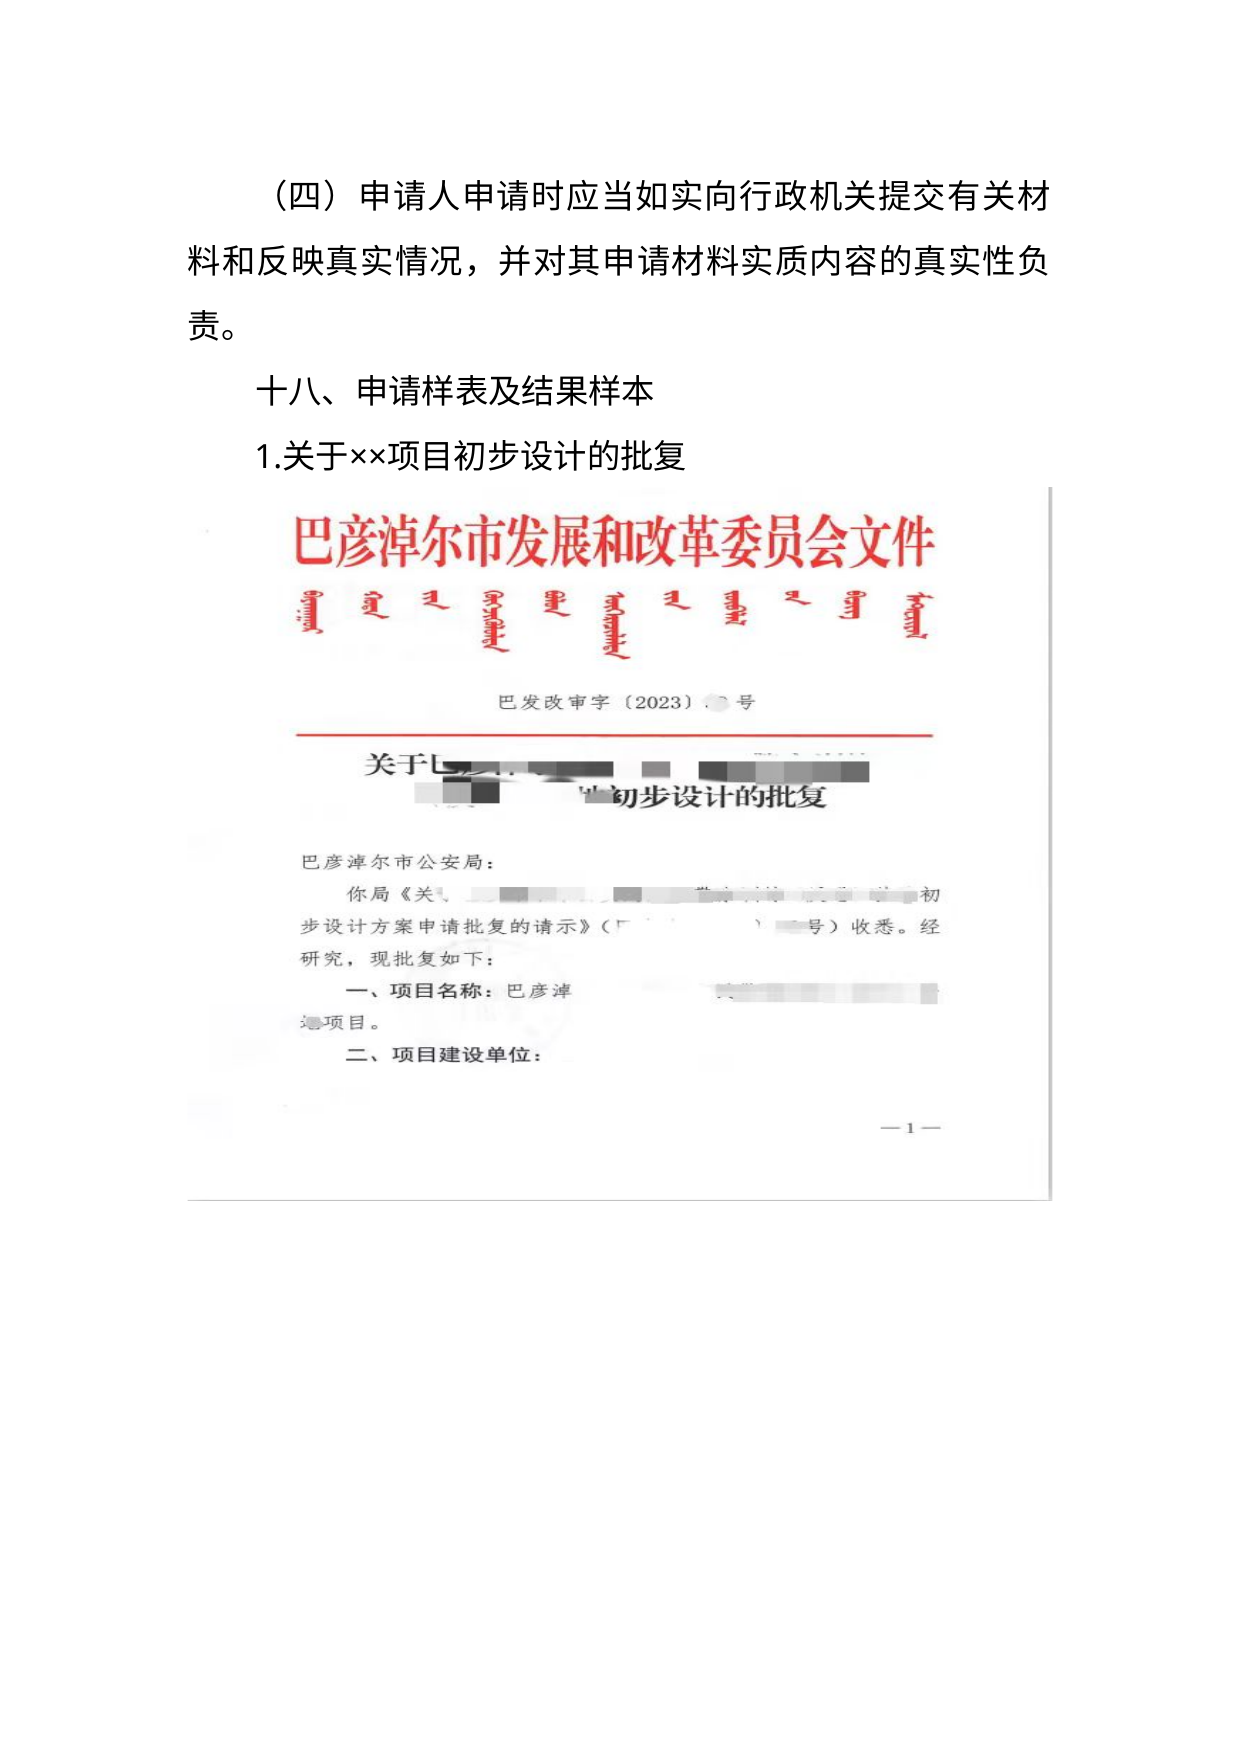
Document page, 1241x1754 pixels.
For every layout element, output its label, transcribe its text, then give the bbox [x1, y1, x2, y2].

list 申请样表及结果样本 [187, 357, 1053, 422]
text 1.关于××项目初步设计的批复 [187, 422, 1053, 487]
text （四）申请人申请时应当如实向行政机关提交有关材料和反映真实情况，并对其申请材料实质内容的真实性负责。 [187, 162, 1053, 357]
picture [187, 487, 1053, 1201]
